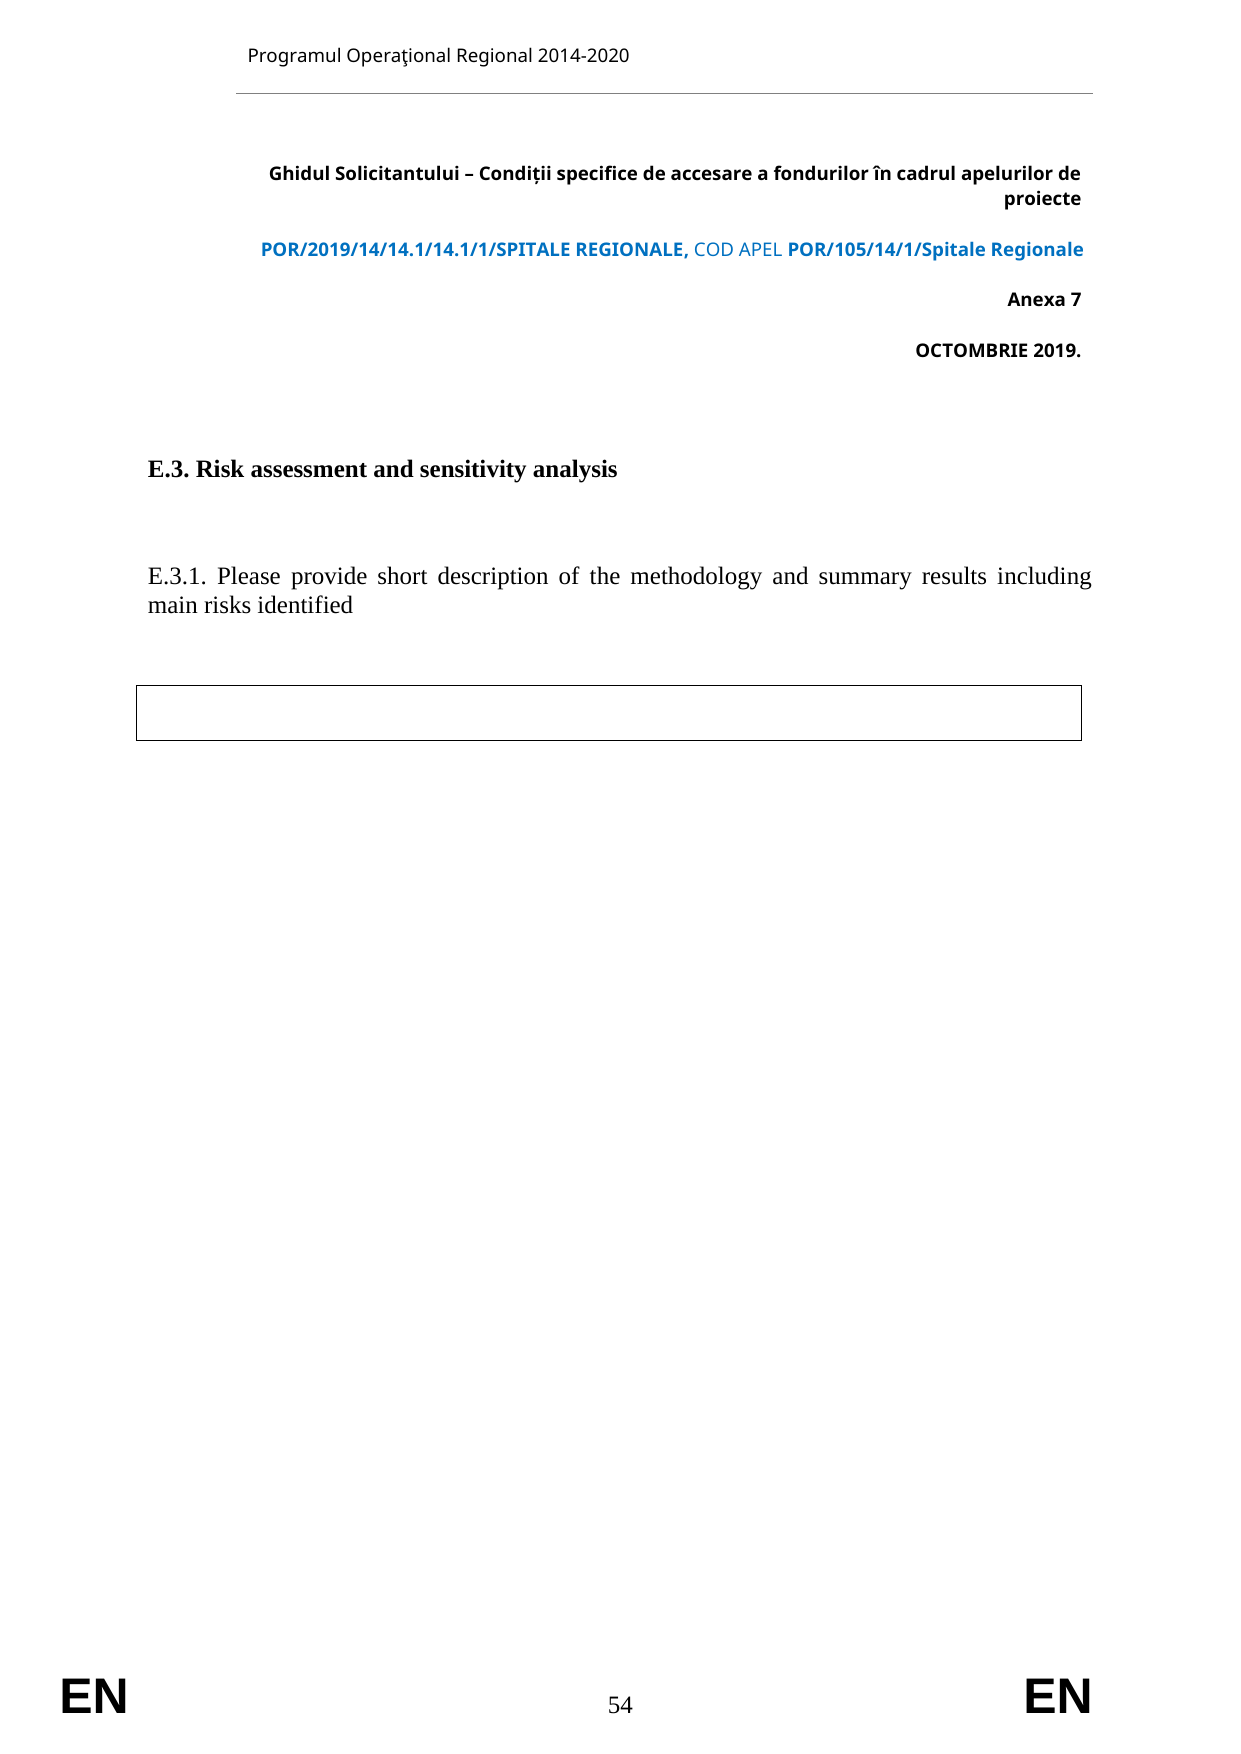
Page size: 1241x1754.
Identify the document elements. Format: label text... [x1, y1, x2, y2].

table_header [137, 686, 1081, 740]
text E.3.1. Please provide short description of the methodology and summary results including main risks identified [148, 561, 1092, 619]
subtitle E.3. Risk assessment and sensitivity analysis [148, 454, 1092, 482]
